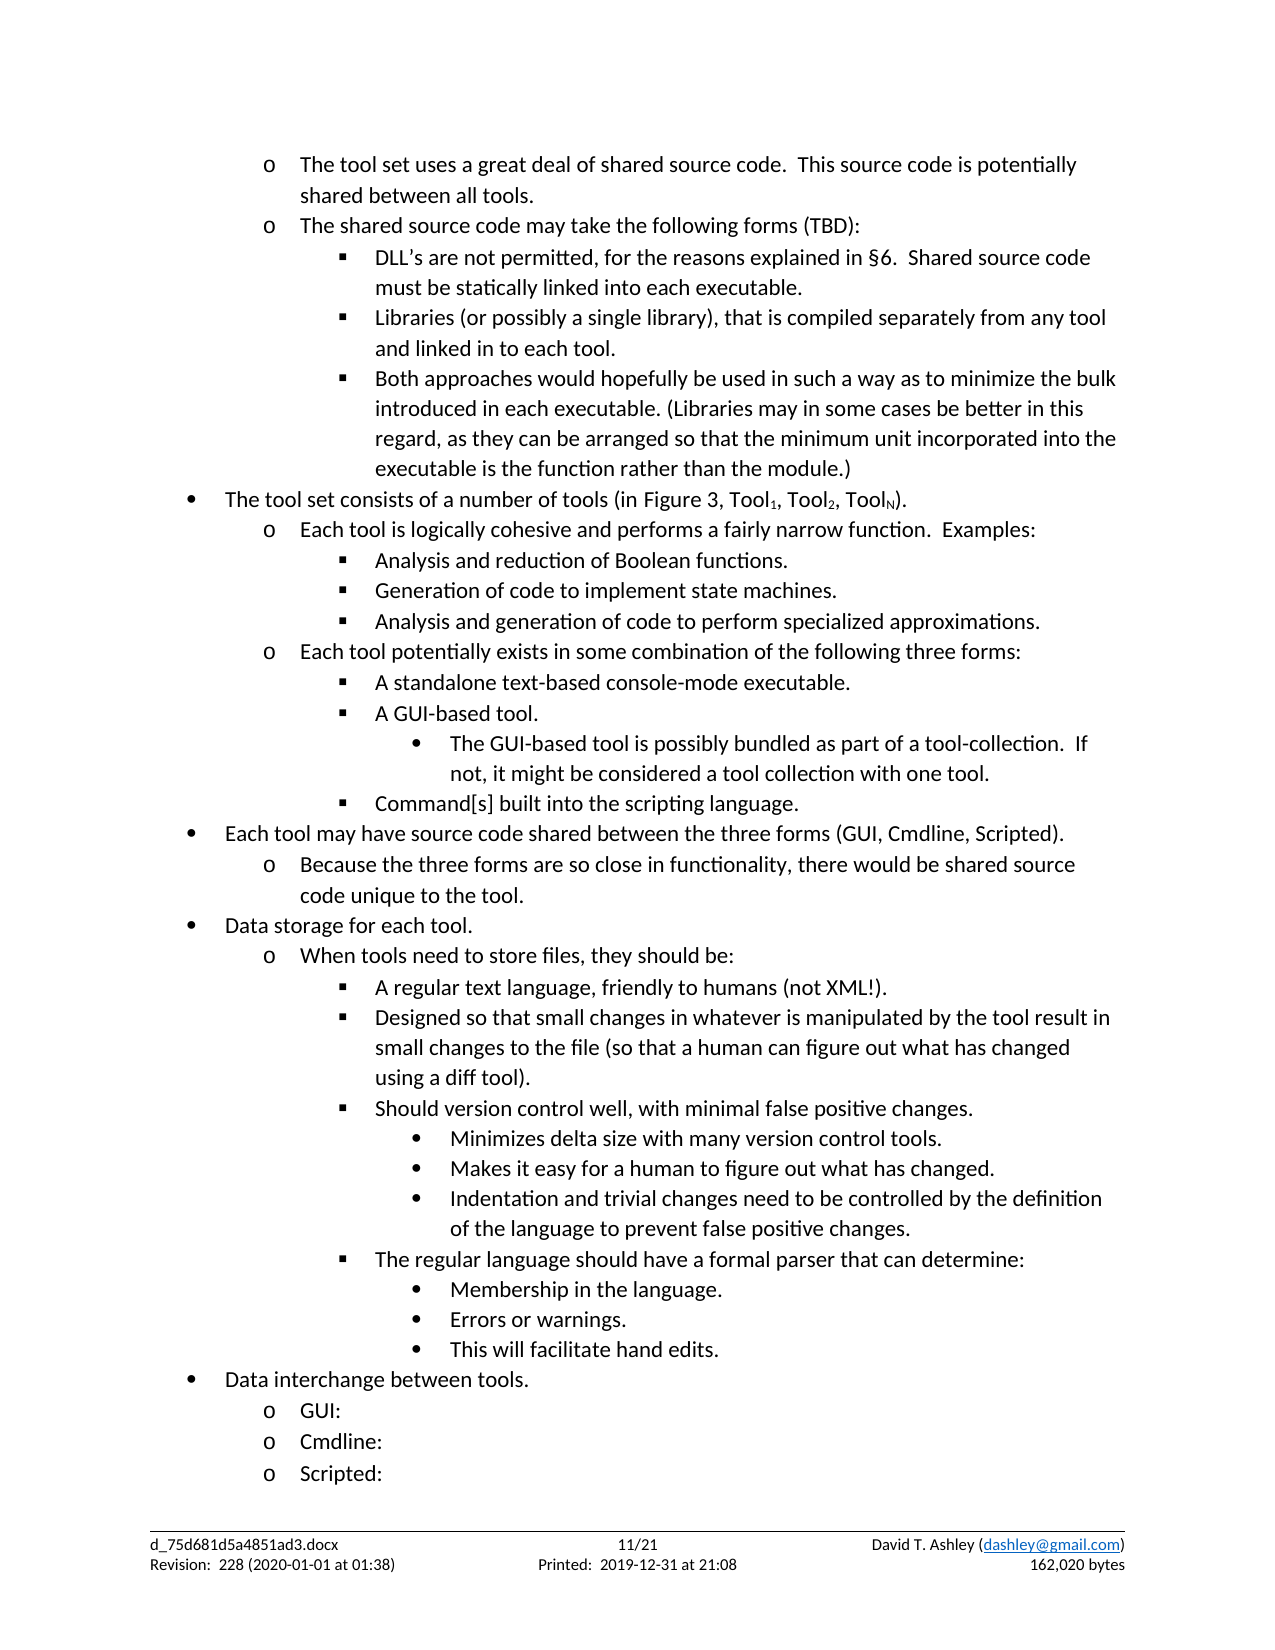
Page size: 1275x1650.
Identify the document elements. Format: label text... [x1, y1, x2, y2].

list Cmdline: [262, 1427, 1125, 1456]
list Each tool is logically cohesive and performs a fairly narrow function. Examples: [262, 515, 1125, 544]
list The shared source code may take the following forms (TBD): [262, 212, 1125, 241]
list This will facilitate hand edits. [412, 1335, 1125, 1363]
list The tool set uses a great deal of shared source code. This source code is potentially shared between all tools. [262, 150, 1125, 209]
list A regular text language, friendly to humans (not XML!). [337, 973, 1125, 1001]
list Errors or warnings. [412, 1305, 1125, 1333]
list Indentation and trivial changes need to be controlled by the definition of the language to prevent false positive changes. [412, 1184, 1125, 1243]
list GUI: [262, 1396, 1125, 1425]
list Because the three forms are so close in functionality, there would be shared source code unique to the tool. [262, 850, 1125, 909]
list Should version control well, with minimal false positive changes. [337, 1094, 1125, 1122]
list Makes it easy for a human to figure out what has changed. [412, 1154, 1125, 1182]
list Both approaches would hopefully be used in such a way as to minimize the bulk introduced in each executable. (Libraries may in some cases be better in this regard, as they can be arranged so that the minimum unit incorporated into the executable is the function rather than the module.) [337, 364, 1125, 482]
list The tool set consists of a number of tools (in Figure 3, Tool1, Tool2, ToolN). [187, 485, 1125, 513]
list Analysis and reduction of Boolean functions. [337, 546, 1125, 574]
list Libraries (or possibly a single library), that is compiled separately from any tool and linked in to each tool. [337, 303, 1125, 362]
list Generation of code to implement state machines. [337, 577, 1125, 604]
list A standalone text-based console-mode executable. [337, 668, 1125, 696]
list The GUI-based tool is possibly bundled as part of a tool-collection. If not, it might be considered a tool collection with one tool. [412, 729, 1125, 787]
list The regular language should have a formal parser that can determine: [337, 1245, 1125, 1273]
list Command[s] built into the scripting language. [337, 789, 1125, 817]
list DLL’s are not permitted, for the reasons explained in §6. Shared source code must be statically linked into each executable. [337, 243, 1125, 301]
list Data storage for each tool. [187, 911, 1125, 939]
list A GUI-based tool. [337, 699, 1125, 727]
list Each tool may have source code shared between the three forms (GUI, Cmdline, Scripted). [187, 819, 1125, 847]
list Analysis and generation of code to perform specialized approximations. [337, 607, 1125, 635]
list When tools need to store files, they should be: [262, 941, 1125, 971]
list Each tool potentially exists in some combination of the following three forms: [262, 637, 1125, 666]
list Membership in the language. [412, 1275, 1125, 1303]
list Designed so that small changes in whatever is manipulated by the tool result in small changes to the file (so that a human can figure out what has changed using a diff tool). [337, 1003, 1125, 1092]
list Minimizes delta size with many version control tools. [412, 1124, 1125, 1152]
list Scripted: [262, 1459, 1125, 1488]
list Data interchange between tools. [187, 1366, 1125, 1394]
